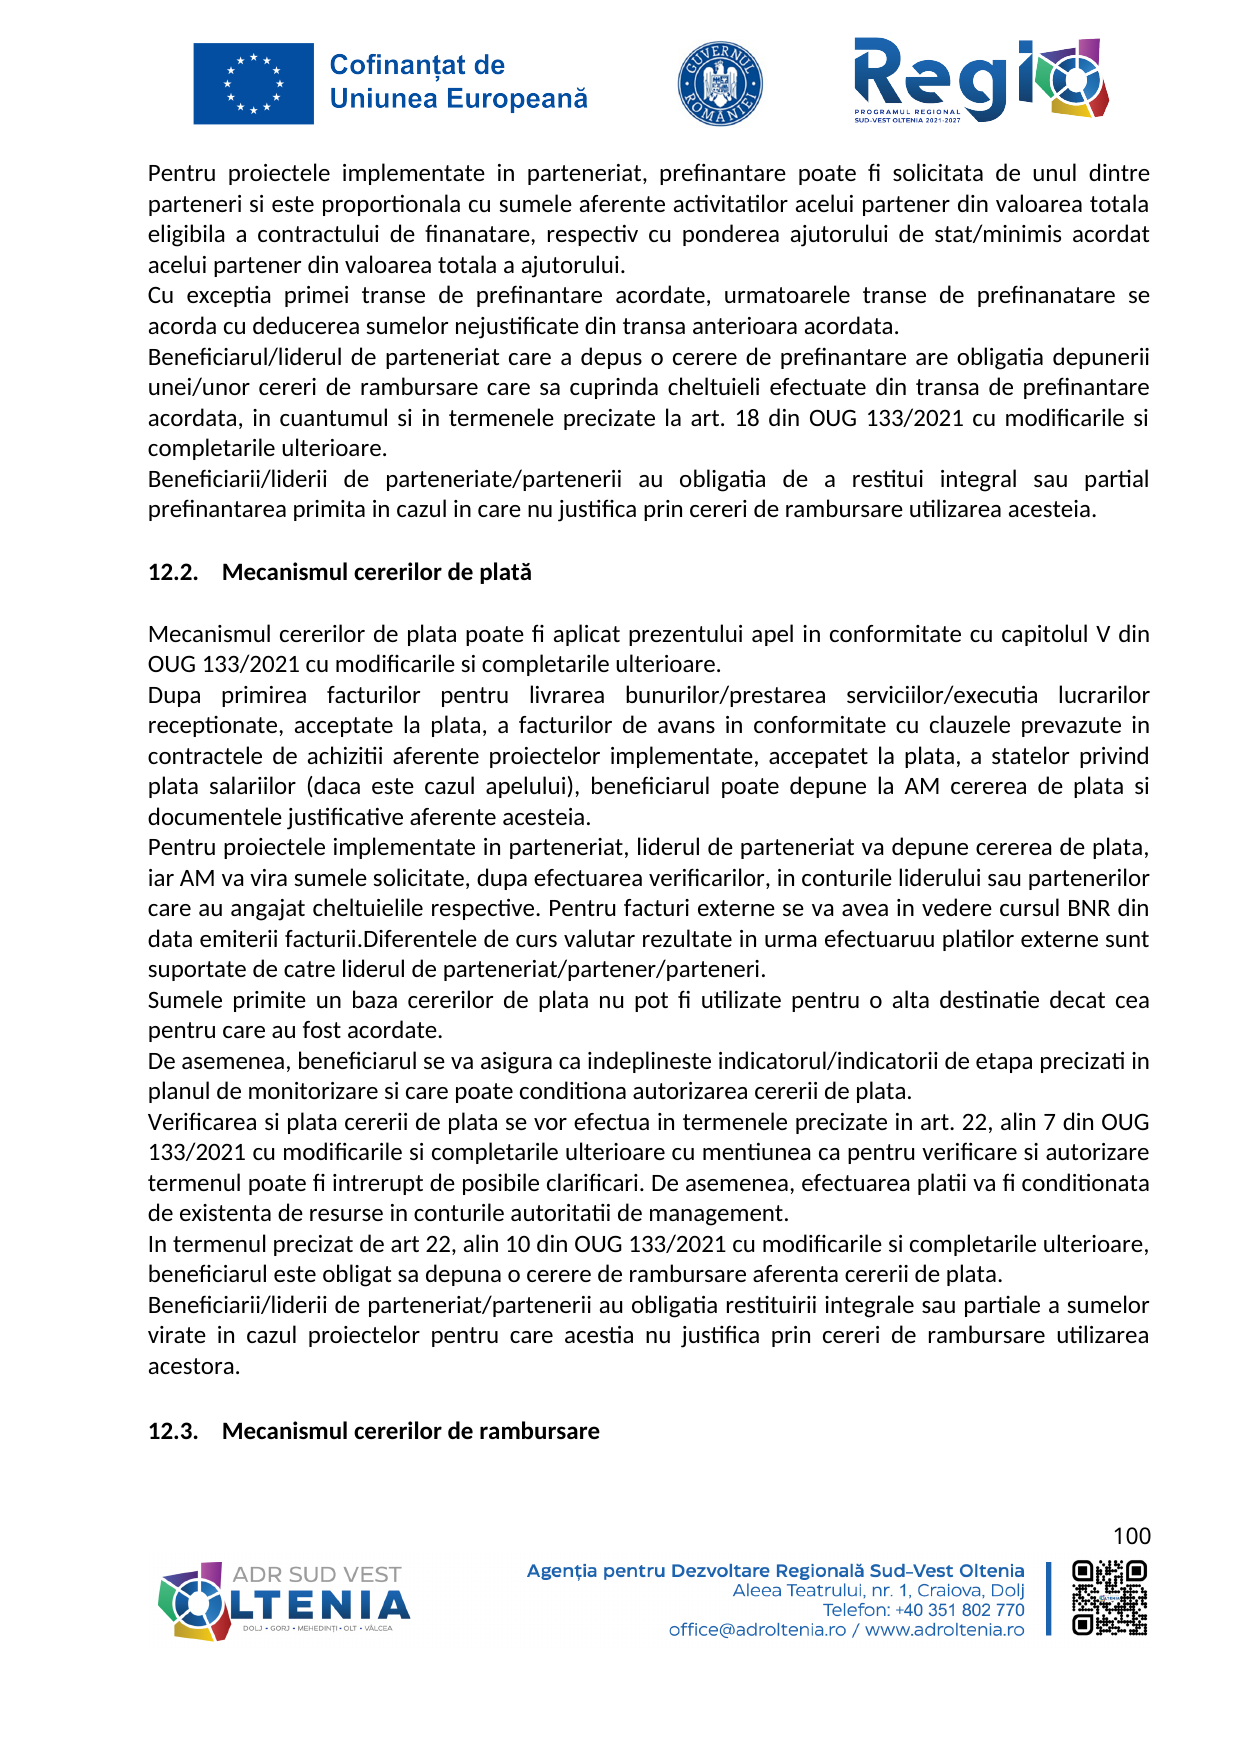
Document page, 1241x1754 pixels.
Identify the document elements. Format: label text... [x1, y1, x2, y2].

text De asemenea, beneficiarul se va asigura ca indeplineste indicatorul/indicatorii de etapa precizati in planul de monitorizare si care poate conditiona autorizarea cererii de plata. [148, 1045, 1152, 1106]
picture [188, 38, 590, 128]
text Beneficiarii/liderii de parteneriate/partenerii au obligatia de a restitui integral sau partial prefinantarea primita in cazul in care nu justifica prin cereri de rambursare utilizarea acesteia. [148, 463, 1152, 524]
text In termenul precizat de art 22, alin 10 din OUG 133/2021 cu modificarile si completarile ulterioare, beneficiarul este obligat sa depuna o cerere de rambursare aferenta cererii de plata. [148, 1228, 1152, 1289]
text Sumele primite un baza cererilor de plata nu pot fi utilizate pentru o alta destinatie decat cea pentru care au fost acordate. [148, 984, 1152, 1045]
text Dupa primirea facturilor pentru livrarea bunurilor/prestarea serviciilor/executia lucrarilor receptionate, acceptate la plata, a facturilor de avans in conformitate cu clauzele prevazute in contractele de achizitii aferente proiectelor implementate, accepatet la plata, a statelor privind plata salariilor (daca este cazul apelului), beneficiarul poate depune la AM cererea de plata si documentele justificative aferente acesteia. [148, 679, 1152, 831]
text Pentru proiectele implementate in parteneriat, prefinantare poate fi solicitata de unul dintre parteneri si este proportionala cu sumele aferente activitatilor acelui partener din valoarea totala eligibila a contractului de finanatare, respectiv cu ponderea ajutorului de stat/minimis acordat acelui partener din valoarea totala a ajutorului. [148, 157, 1152, 279]
subtitle 12.2. Mecanismul cererilor de plată [148, 556, 1152, 586]
text Cu exceptia primei transe de prefinantare acordate, urmatoarele transe de prefinanatare se acorda cu deducerea sumelor nejustificate din transa anterioara acordata. [148, 279, 1152, 341]
picture [148, 1551, 1152, 1648]
picture [674, 39, 768, 128]
text Beneficiarii/liderii de parteneriat/partenerii au obligatia restituirii integrale sau partiale a sumelor virate in cazul proiectelor pentru care acestia nu justifica prin cereri de rambursare utilizarea acestora. [148, 1289, 1152, 1381]
text Pentru proiectele implementate in parteneriat, liderul de parteneriat va depune cererea de plata, iar AM va vira sumele solicitate, dupa efectuarea verificarilor, in conturile liderului sau partenerilor care au angajat cheltuielile respective. Pentru facturi externe se va avea in vedere cursul BNR din data emiterii facturii.Diferentele de curs valutar rezultate in urma efectuaruu platilor externe sunt suportate de catre liderul de parteneriat/partener/parteneri. [148, 831, 1152, 984]
subtitle 12.3. Mecanismul cererilor de rambursare [148, 1415, 1152, 1446]
text Verificarea si plata cererii de plata se vor efectua in termenele precizate in art. 22, alin 7 din OUG 133/2021 cu modificarile si completarile ulterioare cu mentiunea ca pentru verificare si autorizare termenul poate fi intrerupt de posibile clarificari. De asemenea, efectuarea platii va fi conditionata de existenta de resurse in conturile autoritatii de management. [148, 1106, 1152, 1228]
text Beneficiarul/liderul de parteneriat care a depus o cerere de prefinantare are obligatia depunerii unei/unor cereri de rambursare care sa cuprinda cheltuieli efectuate din transa de prefinantare acordata, in cuantumul si in termenele precizate la art. 18 din OUG 133/2021 cu modificarile si completarile ulterioare. [148, 341, 1152, 463]
picture [852, 36, 1111, 126]
text Mecanismul cererilor de plata poate fi aplicat prezentului apel in conformitate cu capitolul V din OUG 133/2021 cu modificarile si completarile ulterioare. [148, 618, 1152, 679]
